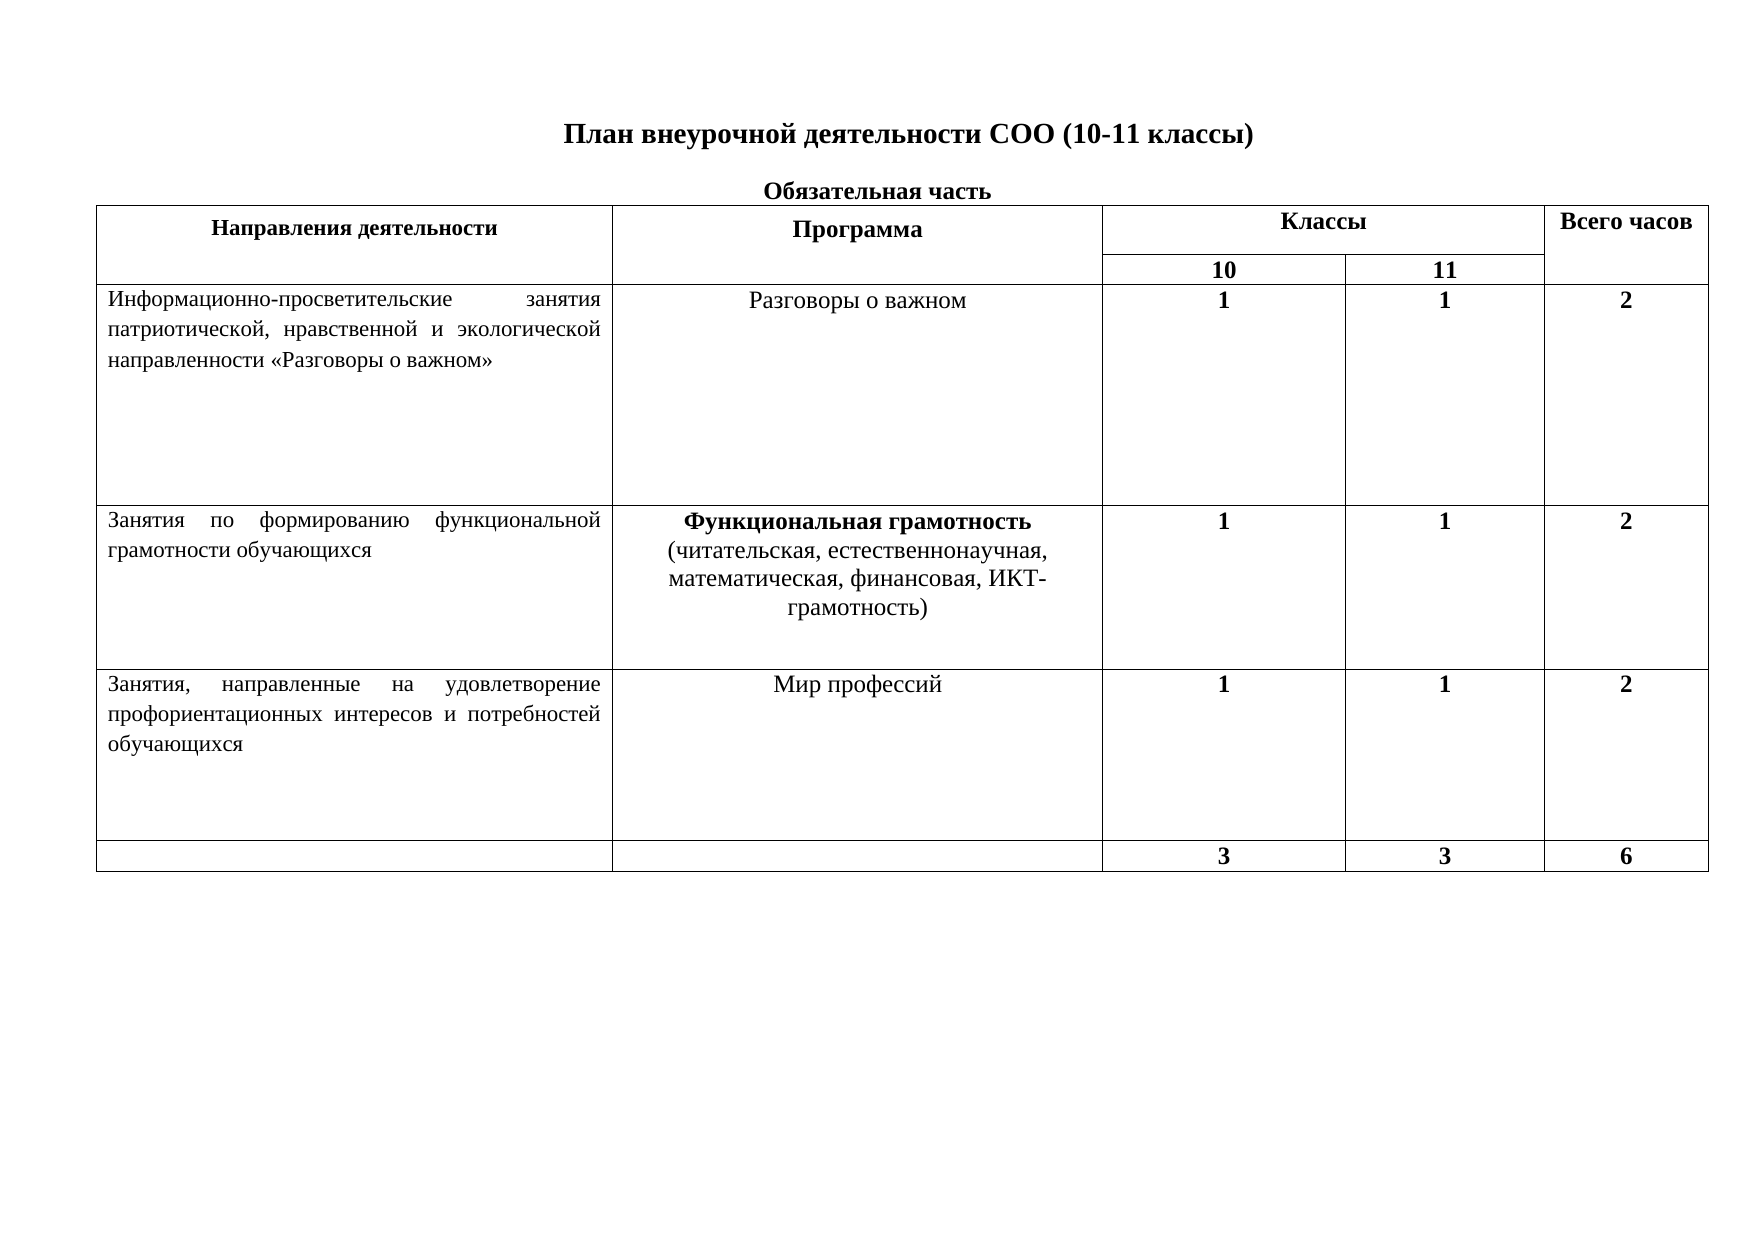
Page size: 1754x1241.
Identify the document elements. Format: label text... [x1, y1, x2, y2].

table_header Классы [1103, 206, 1544, 254]
table_cell Функциональная грамотность (читательская, естественнонаучная, математическая, финансовая, ИКТ- грамотность) [613, 506, 1102, 668]
table_header Направления деятельности [97, 206, 612, 284]
table_cell 1 [1346, 506, 1544, 668]
table_header Программа [613, 206, 1102, 284]
table_cell Мир профессий [613, 670, 1102, 840]
table_cell Информационно-просветительские занятия патриотической, нравственной и экологической направленности «Разговоры о важном» [97, 285, 612, 505]
table_cell 3 [1346, 841, 1544, 871]
table_cell Занятия, направленные на удовлетворение профориентационных интересов и потребностей обучающихся [97, 670, 612, 840]
table_cell Занятия по формированию функциональной грамотности обучающихся [97, 506, 612, 668]
table_cell 1 [1103, 670, 1345, 840]
table_cell 2 [1545, 285, 1708, 505]
table_cell 1 [1346, 670, 1544, 840]
table_cell 1 [1103, 506, 1345, 668]
table_cell 3 [1103, 841, 1345, 871]
table_cell 11 [1346, 255, 1544, 284]
table_cell Разговоры о важном [613, 285, 1102, 505]
table_cell 2 [1545, 506, 1708, 668]
text Обязательная часть [557, 176, 1721, 205]
table_cell 6 [1545, 841, 1708, 871]
text План внеурочной деятельности СОО (10-11 классы) [96, 116, 1721, 149]
table_cell [613, 841, 1102, 871]
table_cell 2 [1545, 670, 1708, 840]
table_cell 1 [1346, 285, 1544, 505]
table_cell 10 [1103, 255, 1345, 284]
table_cell [97, 841, 612, 871]
table_cell 1 [1103, 285, 1345, 505]
table_header Всего часов [1545, 206, 1708, 284]
